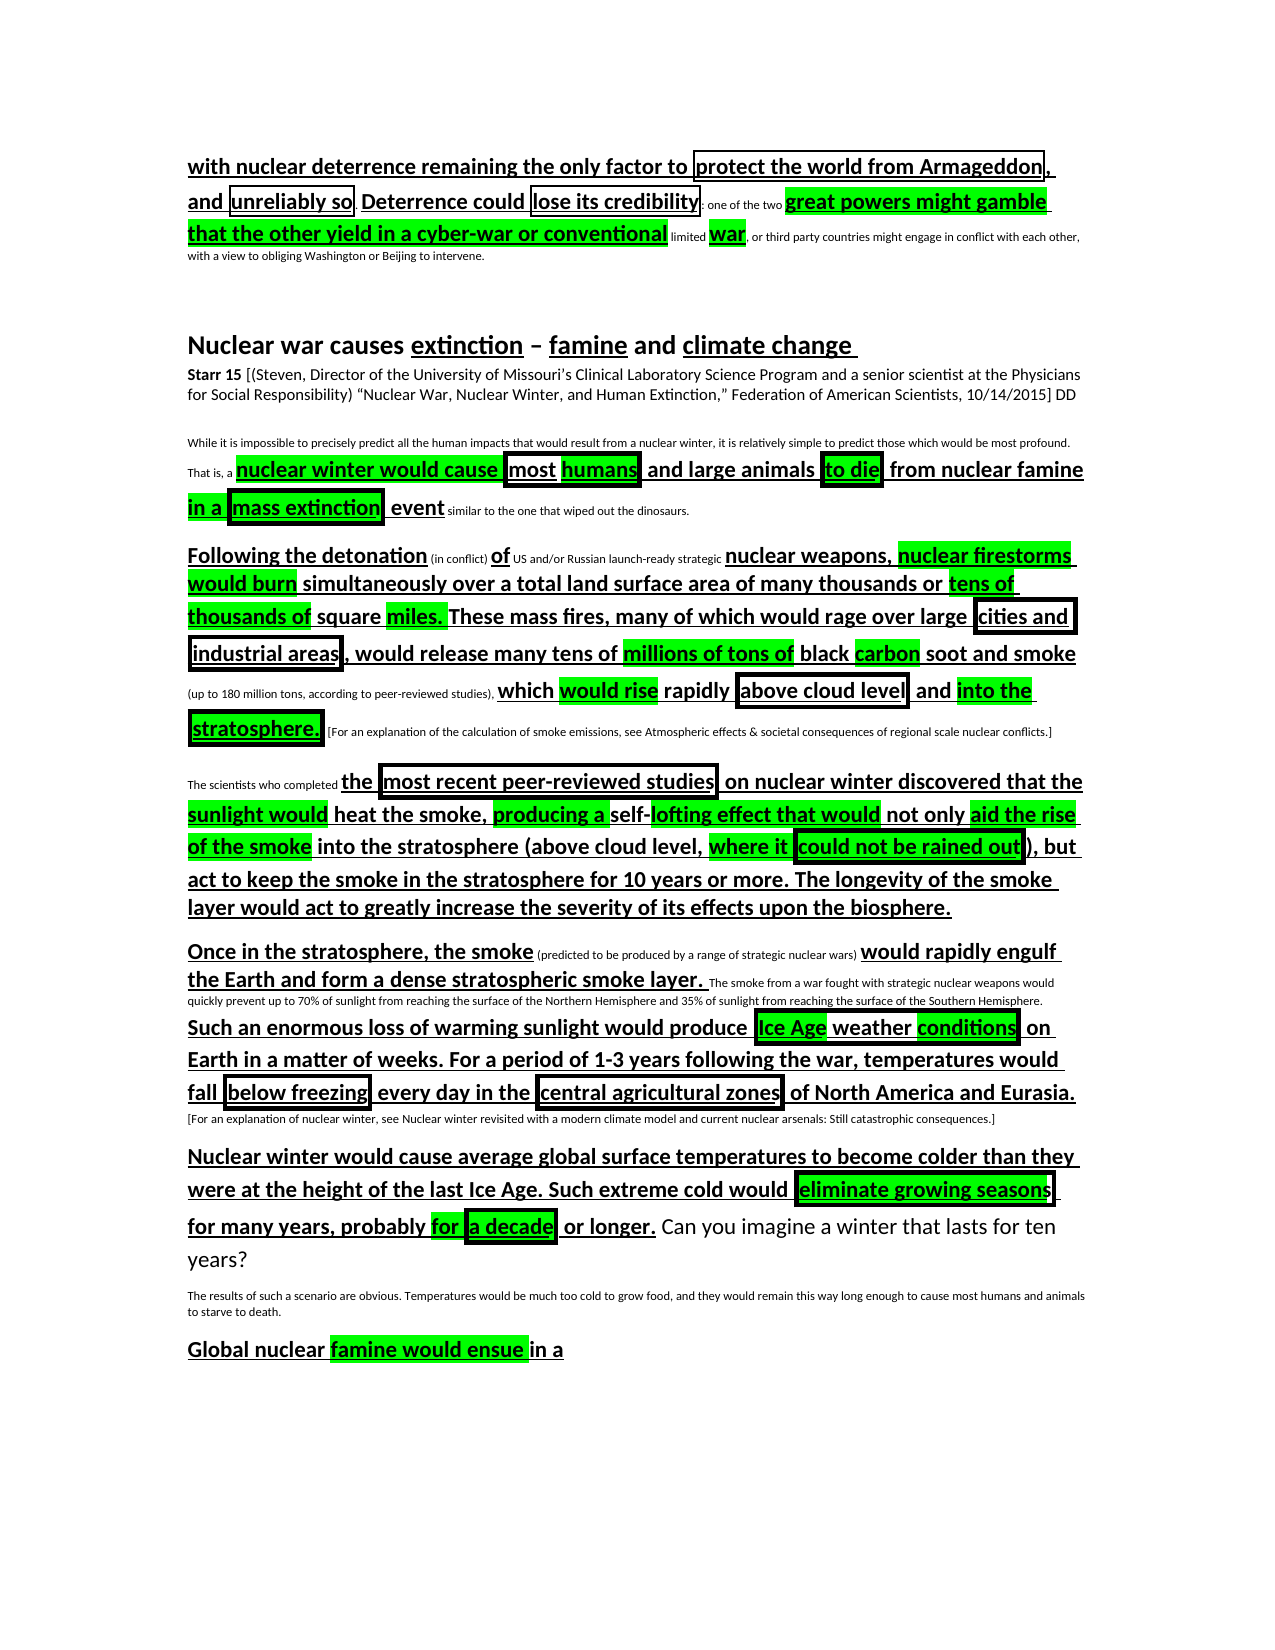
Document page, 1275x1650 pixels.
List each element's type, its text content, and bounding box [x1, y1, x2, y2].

text While it is impossible to precisely predict all the human impacts that would result from a nuclear winter, it is relatively simple to predict those which would be most profound. That is, a nuclear winter would cause most humans and large animals to die from nuclear famine in a mass extinction event similar to the one that wiped out the dinosaurs. [187, 420, 1087, 526]
text Global nuclear famine would ensue in a [187, 1335, 330, 1359]
text Once in the stratosphere, the smoke (predicted to be produced by a range of strategic nuclear wars) would rapidly engulf the Earth and form a dense stratospheric smoke layer. The smoke from a war fought with strategic nuclear weapons would quickly prevent up to 70% of sunlight from reaching the surface of the Northern Hemisphere and 35% of sunlight from reaching the surface of the Southern Hemisphere. Such an enormous loss of warming sunlight would produce Ice Age weather conditions on Earth in a matter of weeks. For a period of 1-3 years following the war, temperatures would fall below freezing every day in the central agricultural zones of North America and Eurasia. [For an explanation of nuclear winter, see Nuclear winter revisited with a modern climate model and current nuclear arsenals: Still catastrophic consequences.] [187, 937, 1087, 1126]
text The results of such a scenario are obvious. Temperatures would be much too cold to grow food, and they would remain this way long enough to cause most humans and animals to starve to death. [187, 1288, 1087, 1319]
text Starr 15 [(Steven, Director of the University of Missouri’s Clinical Laboratory Science Program and a senior scientist at the Physicians for Social Responsibility) “Nuclear War, Nuclear Winter, and Human Extinction,” Federation of American Scientists, 10/14/2015] DD [187, 364, 1087, 404]
text The scientists who completed the most recent peer-reviewed studies on nuclear winter discovered that the sunlight would heat the smoke, producing a self-lofting effect that would not only aid the rise of the smoke into the stratosphere (above cloud level, where it could not be rained out), but act to keep the smoke in the stratosphere for 10 years or more. The longevity of the smoke layer would act to greatly increase the severity of its effects upon the biosphere. [187, 762, 1087, 921]
text Nuclear winter would cause average global surface temperatures to become colder than they were at the height of the last Ice Age. Such extreme cold would eliminate growing seasons for many years, probably for a decade or longer. Can you imagine a winter that lasts for ten years? [187, 1142, 1087, 1273]
text Global nuclear famine would ensue in a [529, 1335, 1087, 1363]
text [187, 150, 1087, 263]
subtitle Nuclear war causes extinction – famine and climate change [187, 328, 1087, 361]
text Following the detonation (in conflict) of US and/or Russian launch-ready strategic nuclear weapons, nuclear firestorms would burn simultaneously over a total land surface area of many thousands or tens of thousands of square miles. These mass fires, many of which would rage over large cities and industrial areas, would release many tens of millions of tons of black carbon soot and smoke (up to 180 million tons, according to peer-reviewed studies), which would rise rapidly above cloud level and into the stratosphere. [For an explanation of the calculation of smoke emissions, see Atmospheric effects & societal consequences of regional scale nuclear conflicts.] [187, 541, 1087, 747]
